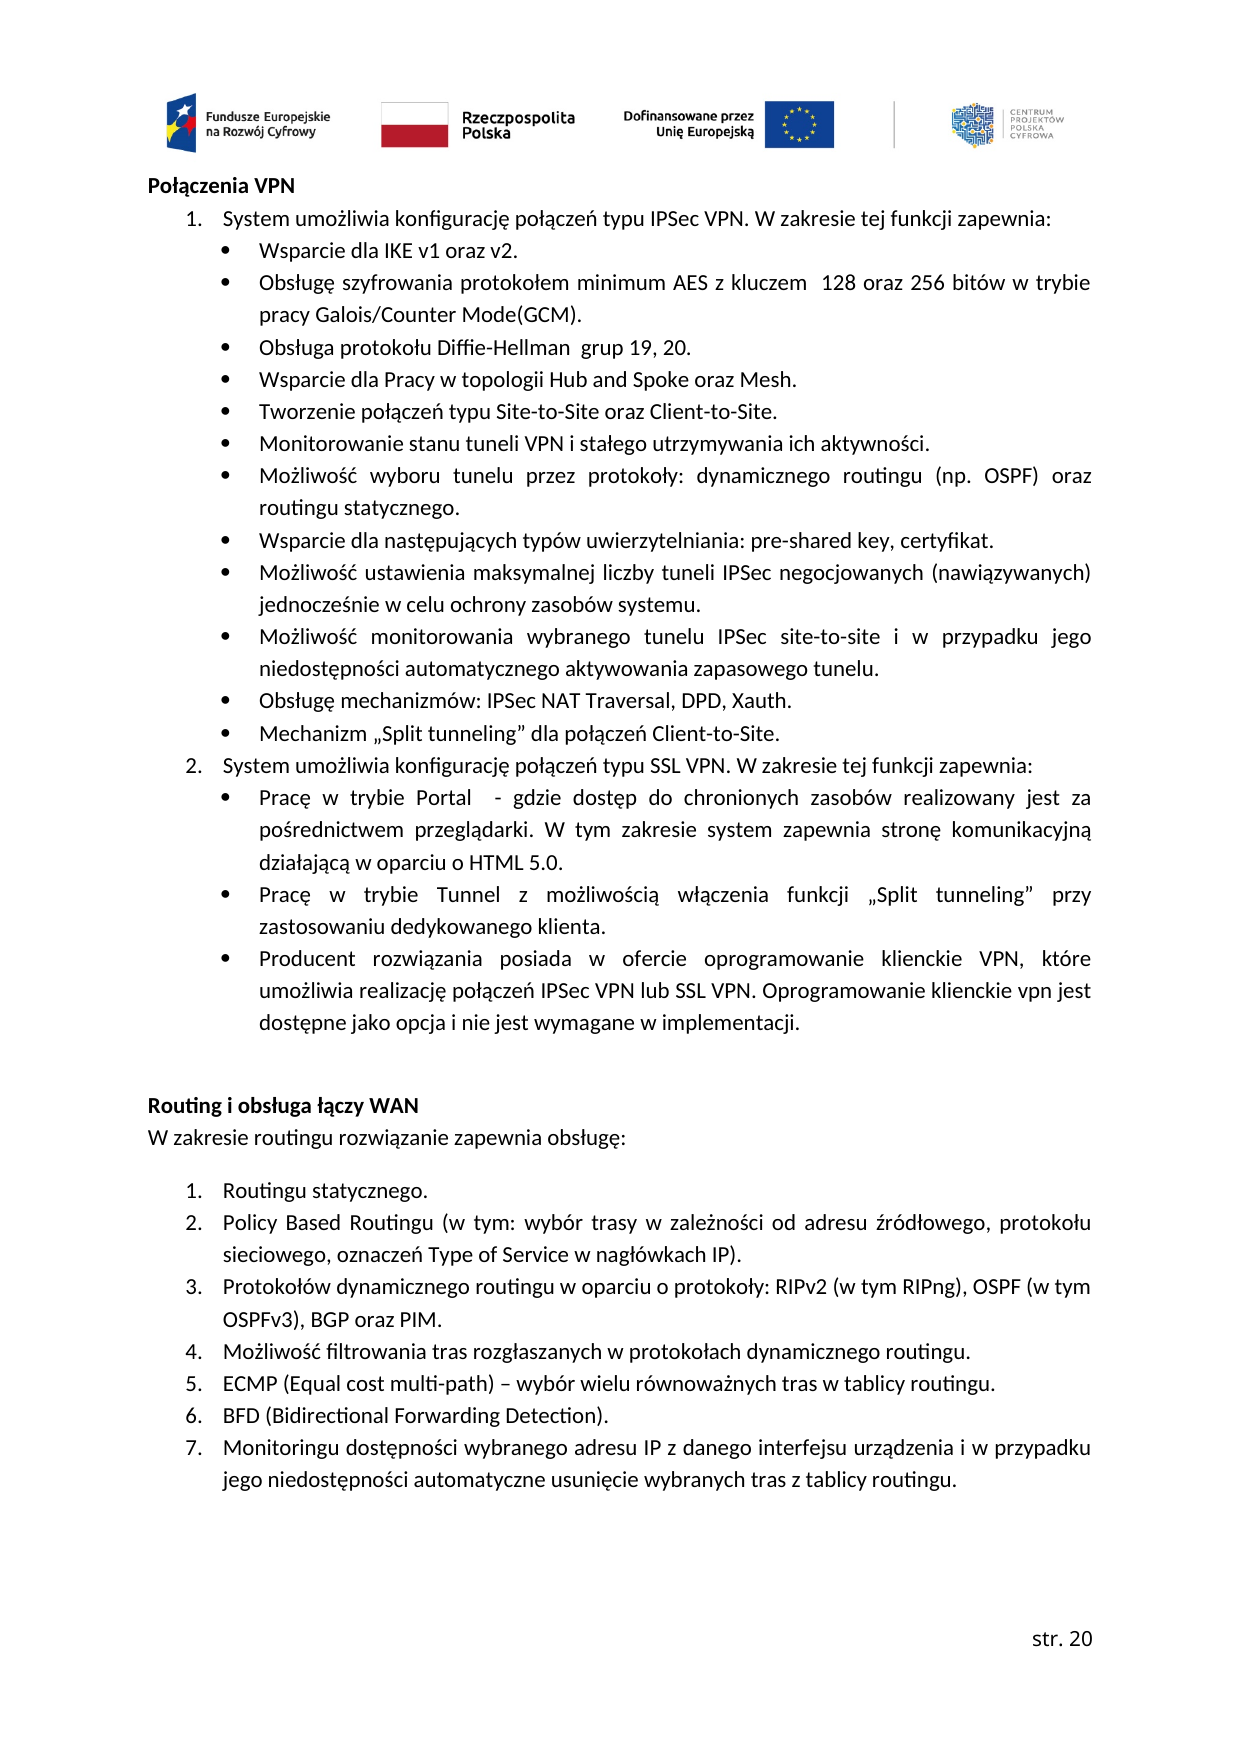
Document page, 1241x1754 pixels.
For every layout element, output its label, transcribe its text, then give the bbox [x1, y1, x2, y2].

list Tworzenie połączeń typu Site-to-Site oraz Client-to-Site. [221, 397, 1093, 425]
list Pracę w trybie Tunnel z możliwością włączenia funkcji „Split tunneling” przy zastosowaniu dedykowanego klienta. [221, 880, 1093, 940]
list Pracę w trybie Portal - gdzie dostęp do chronionych zasobów realizowany jest za pośrednictwem przeglądarki. W tym zakresie system zapewnia stronę komunikacyjną działającą w oparciu o HTML 5.0. [221, 783, 1093, 876]
list Wsparcie dla następujących typów uwierzytelniania: pre-shared key, certyfikat. [221, 526, 1093, 554]
list Możliwość filtrowania tras rozgłaszanych w protokołach dynamicznego routingu. [185, 1337, 1093, 1365]
text W zakresie routingu rozwiązanie zapewnia obsługę: [148, 1123, 1093, 1151]
list Obsługę szyfrowania protokołem minimum AES z kluczem 128 oraz 256 bitów w trybie pracy Galois/Counter Mode(GCM). [221, 268, 1093, 328]
list Protokołów dynamicznego routingu w oparciu o protokoły: RIPv2 (w tym RIPng), OSPF (w tym OSPFv3), BGP oraz PIM. [185, 1272, 1093, 1333]
subtitle Routing i obsługa łączy WAN [148, 1091, 1093, 1119]
list Możliwość wyboru tunelu przez protokoły: dynamicznego routingu (np. OSPF) oraz routingu statycznego. [221, 461, 1093, 522]
list Mechanizm „Split tunneling” dla połączeń Client-to-Site. [221, 719, 1093, 747]
list Routingu statycznego. [185, 1176, 1093, 1204]
subtitle Połączenia VPN [148, 172, 1093, 200]
list BFD (Bidirectional Forwarding Detection). [185, 1401, 1093, 1429]
list ECMP (Equal cost multi-path) – wybór wielu równoważnych tras w tablicy routingu. [185, 1369, 1093, 1397]
list Producent rozwiązania posiada w ofercie oprogramowanie klienckie VPN, które umożliwia realizację połączeń IPSec VPN lub SSL VPN. Oprogramowanie klienckie vpn jest dostępne jako opcja i nie jest wymagane w implementacji. [221, 944, 1093, 1037]
list Wsparcie dla IKE v1 oraz v2. [221, 236, 1093, 264]
list Możliwość monitorowania wybranego tunelu IPSec site-to-site i w przypadku jego niedostępności automatycznego aktywowania zapasowego tunelu. [221, 622, 1093, 682]
list Policy Based Routingu (w tym: wybór trasy w zależności od adresu źródłowego, protokołu sieciowego, oznaczeń Type of Service w nagłówkach IP). [185, 1208, 1093, 1268]
list System umożliwia konfigurację połączeń typu SSL VPN. W zakresie tej funkcji zapewnia: [185, 751, 1093, 779]
list Monitoringu dostępności wybranego adresu IP z danego interfejsu urządzenia i w przypadku jego niedostępności automatyczne usunięcie wybranych tras z tablicy routingu. [185, 1433, 1093, 1494]
list Monitorowanie stanu tuneli VPN i stałego utrzymywania ich aktywności. [221, 429, 1093, 457]
list Wsparcie dla Pracy w topologii Hub and Spoke oraz Mesh. [221, 365, 1093, 393]
picture [147, 73, 1093, 172]
list System umożliwia konfigurację połączeń typu IPSec VPN. W zakresie tej funkcji zapewnia: [185, 204, 1093, 232]
list Możliwość ustawienia maksymalnej liczby tuneli IPSec negocjowanych (nawiązywanych) jednocześnie w celu ochrony zasobów systemu. [221, 558, 1093, 618]
list Obsługa protokołu Diffie-Hellman grup 19, 20. [221, 333, 1093, 361]
list Obsługę mechanizmów: IPSec NAT Traversal, DPD, Xauth. [221, 687, 1093, 715]
